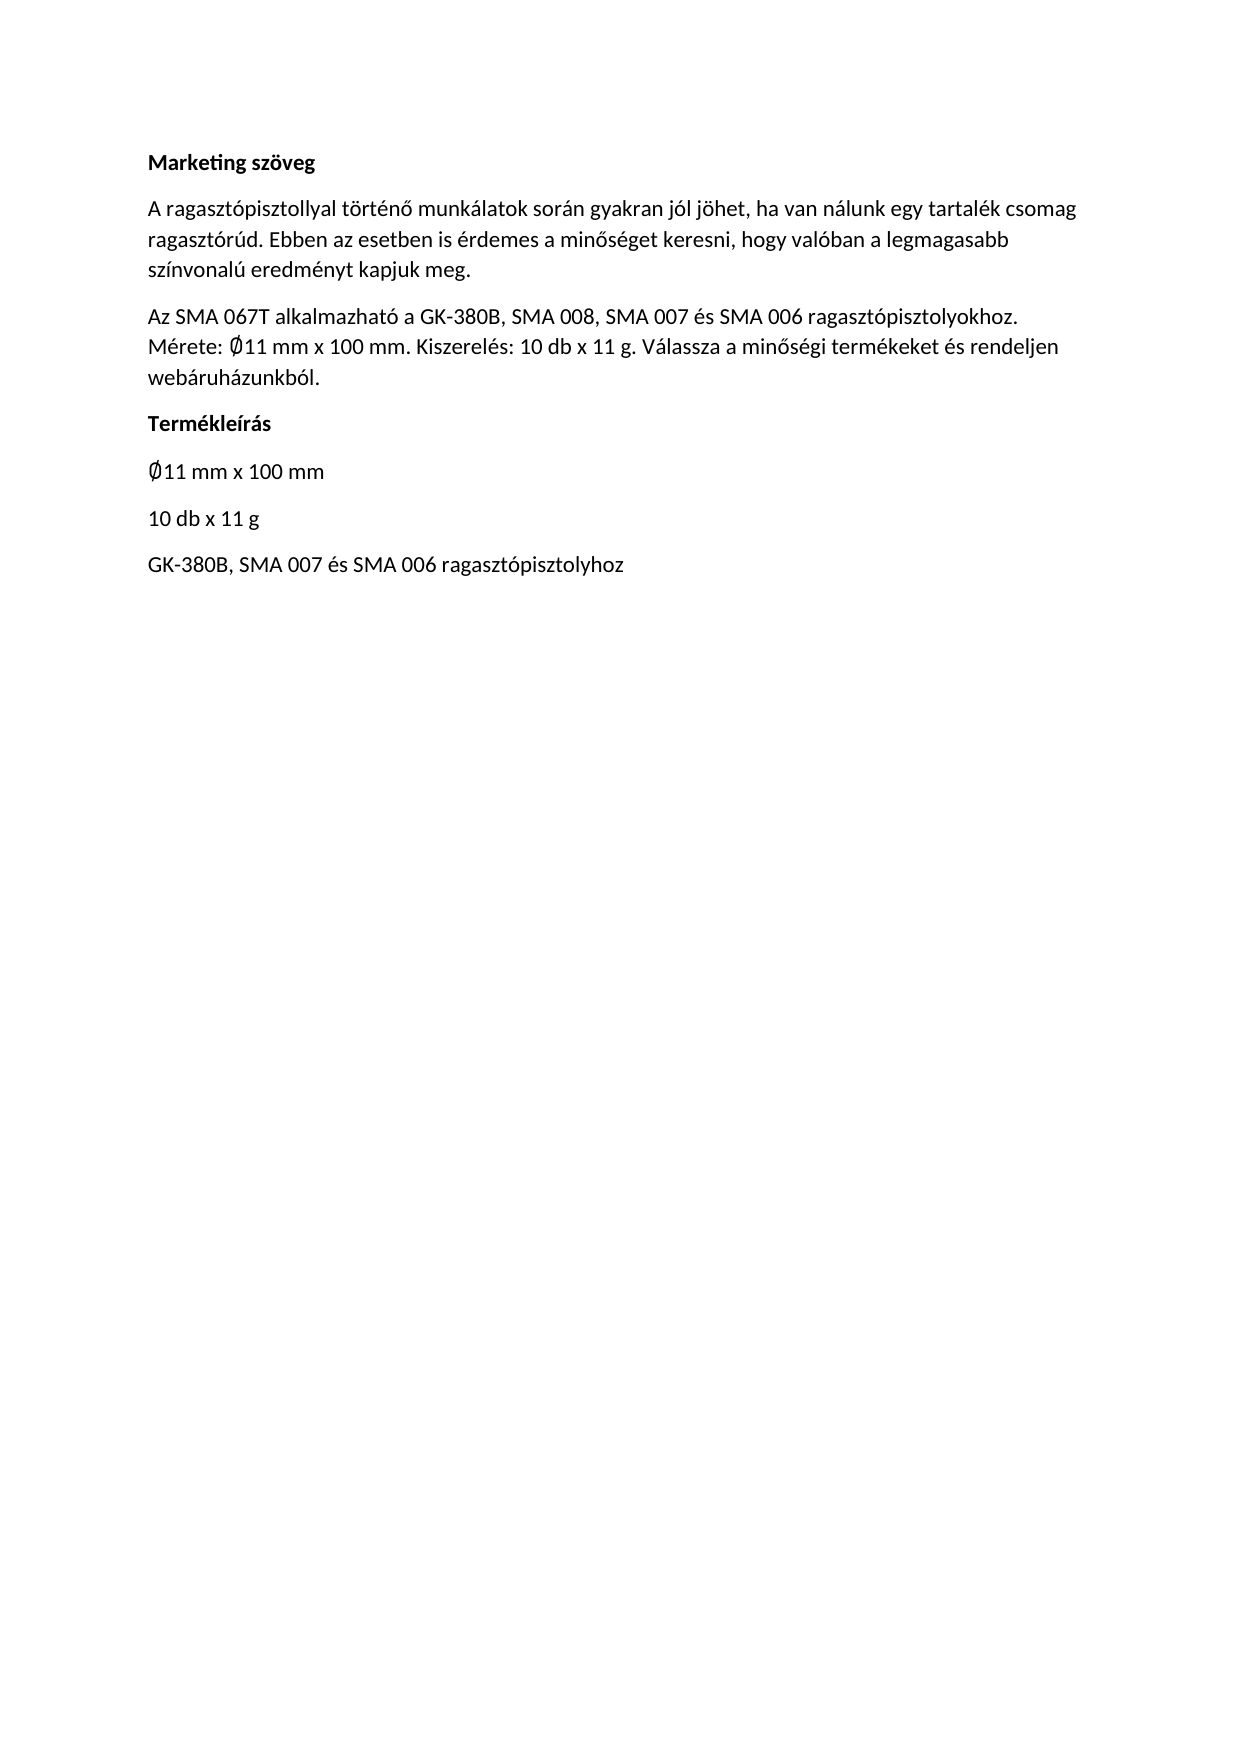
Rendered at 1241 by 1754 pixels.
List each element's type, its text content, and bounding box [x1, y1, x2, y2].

text 10 db x 11 g [148, 504, 1093, 532]
text Az SMA 067T alkalmazható a GK-380B, SMA 008, SMA 007 és SMA 006 ragasztópisztolyokhoz. Mérete: ∅11 mm x 100 mm. Kiszerelés: 10 db x 11 g. Válassza a minőségi termékeket és rendeljen webáruházunkból. [148, 302, 1093, 391]
text ∅11 mm x 100 mm [148, 456, 1093, 485]
text A ragasztópisztollyal történő munkálatok során gyakran jól jöhet, ha van nálunk egy tartalék csomag ragasztórúd. Ebben az esetben is érdemes a minőséget keresni, hogy valóban a legmagasabb színvonalú eredményt kapjuk meg. [148, 194, 1093, 283]
text GK-380B, SMA 007 és SMA 006 ragasztópisztolyhoz [148, 551, 1093, 578]
text Termékleírás [148, 409, 1093, 437]
text Marketing szöveg [148, 148, 1093, 176]
